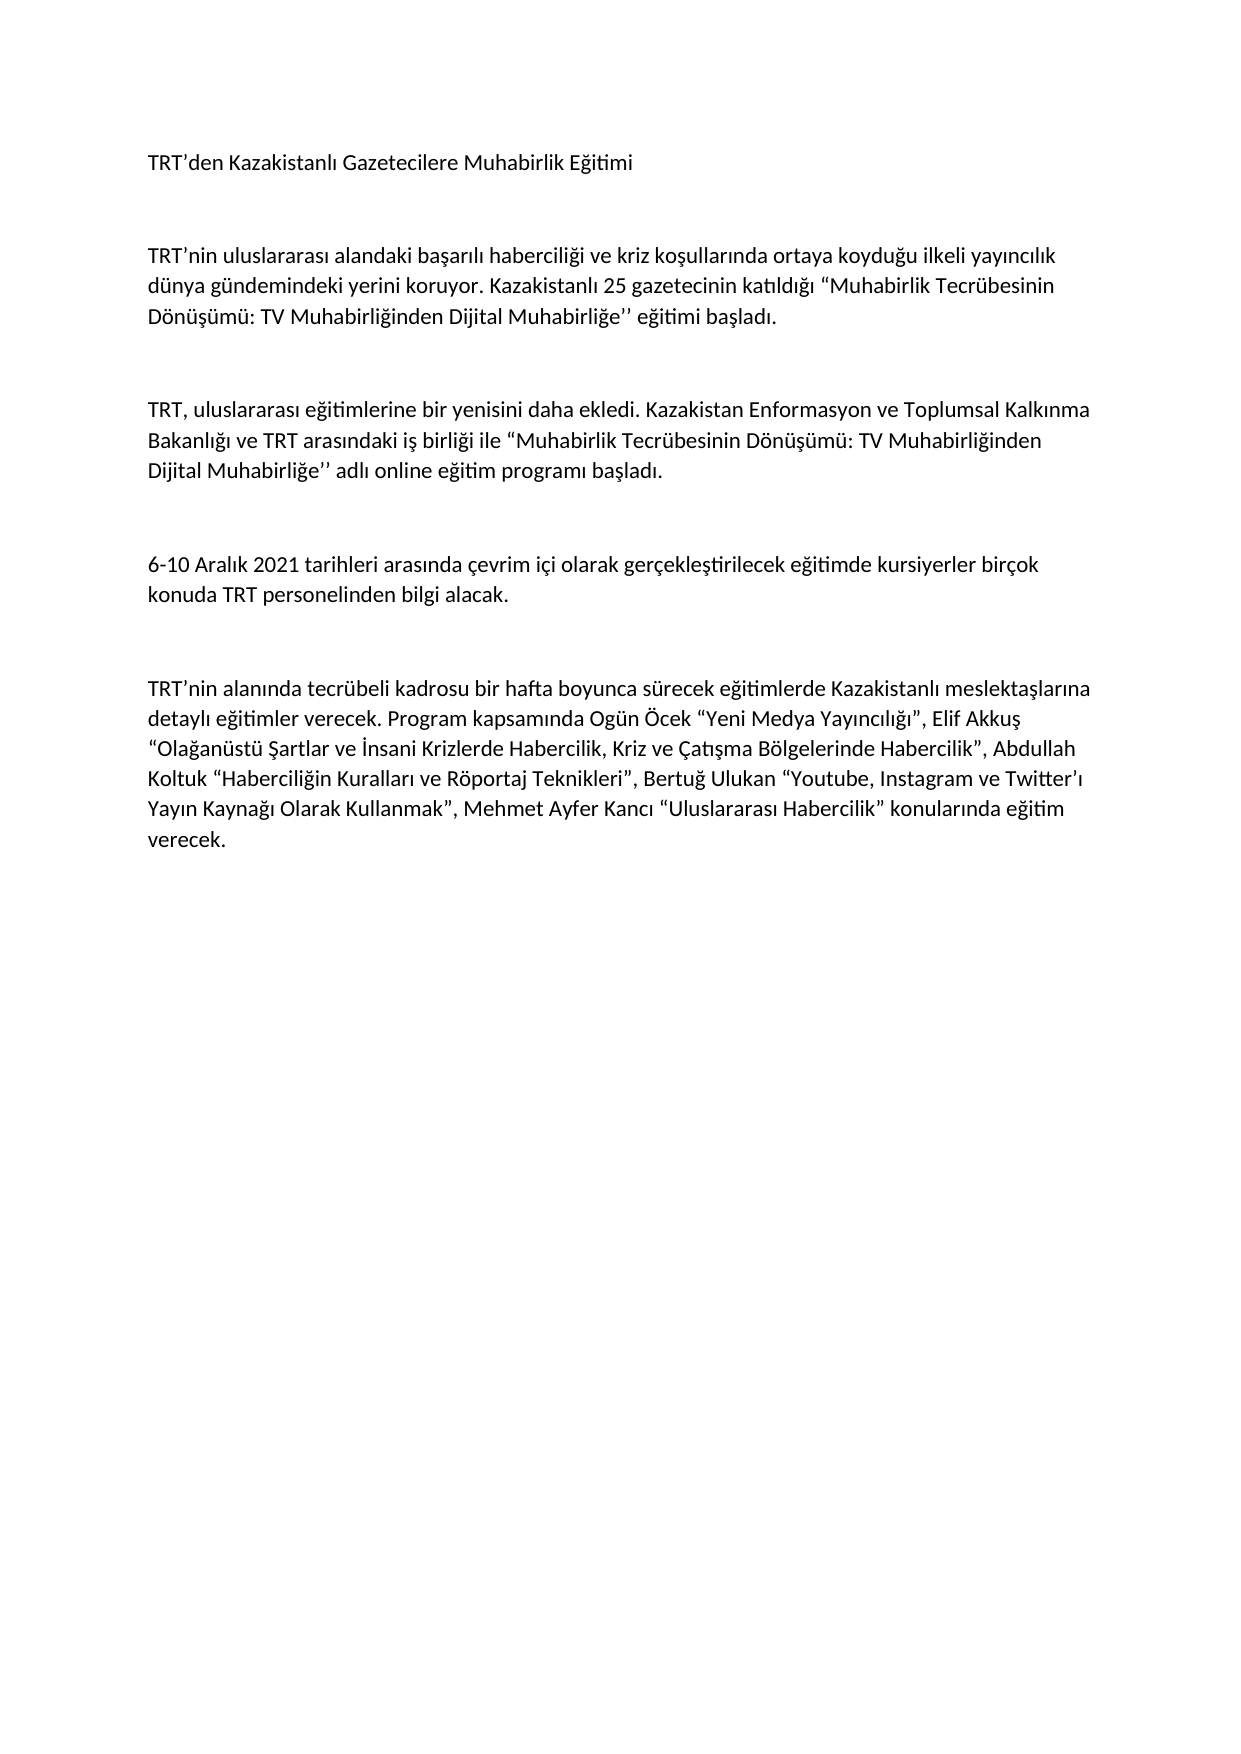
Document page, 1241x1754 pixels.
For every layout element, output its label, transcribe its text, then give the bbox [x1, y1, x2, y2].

text TRT’nin alanında tecrübeli kadrosu bir hafta boyunca sürecek eğitimlerde Kazakistanlı meslektaşlarına detaylı eğitimler verecek. Program kapsamında Ogün Öcek “Yeni Medya Yayıncılığı”, Elif Akkuş “Olağanüstü Şartlar ve İnsani Krizlerde Habercilik, Kriz ve Çatışma Bölgelerinde Habercilik”, Abdullah Koltuk “Haberciliğin Kuralları ve Röportaj Teknikleri”, Bertuğ Ulukan “Youtube, Instagram ve Twitter’ı Yayın Kaynağı Olarak Kullanmak”, Mehmet Ayfer Kancı “Uluslararası Habercilik” konularında eğitim verecek. [148, 674, 1093, 853]
text TRT’den Kazakistanlı Gazetecilere Muhabirlik Eğitimi [148, 148, 1093, 176]
text TRT, uluslararası eğitimlerine bir yenisini daha ekledi. Kazakistan Enformasyon ve Toplumsal Kalkınma Bakanlığı ve TRT arasındaki iş birliği ile “Muhabirlik Tecrübesinin Dönüşümü: TV Muhabirliğinden Dijital Muhabirliğe’’ adlı online eğitim programı başladı. [148, 396, 1093, 484]
text 6-10 Aralık 2021 tarihleri arasında çevrim içi olarak gerçekleştirilecek eğitimde kursiyerler birçok konuda TRT personelinden bilgi alacak. [148, 550, 1093, 608]
text TRT’nin uluslararası alandaki başarılı haberciliği ve kriz koşullarında ortaya koyduğu ilkeli yayıncılık dünya gündemindeki yerini koruyor. Kazakistanlı 25 gazetecinin katıldığı “Muhabirlik Tecrübesinin Dönüşümü: TV Muhabirliğinden Dijital Muhabirliğe’’ eğitimi başladı. [148, 241, 1093, 330]
